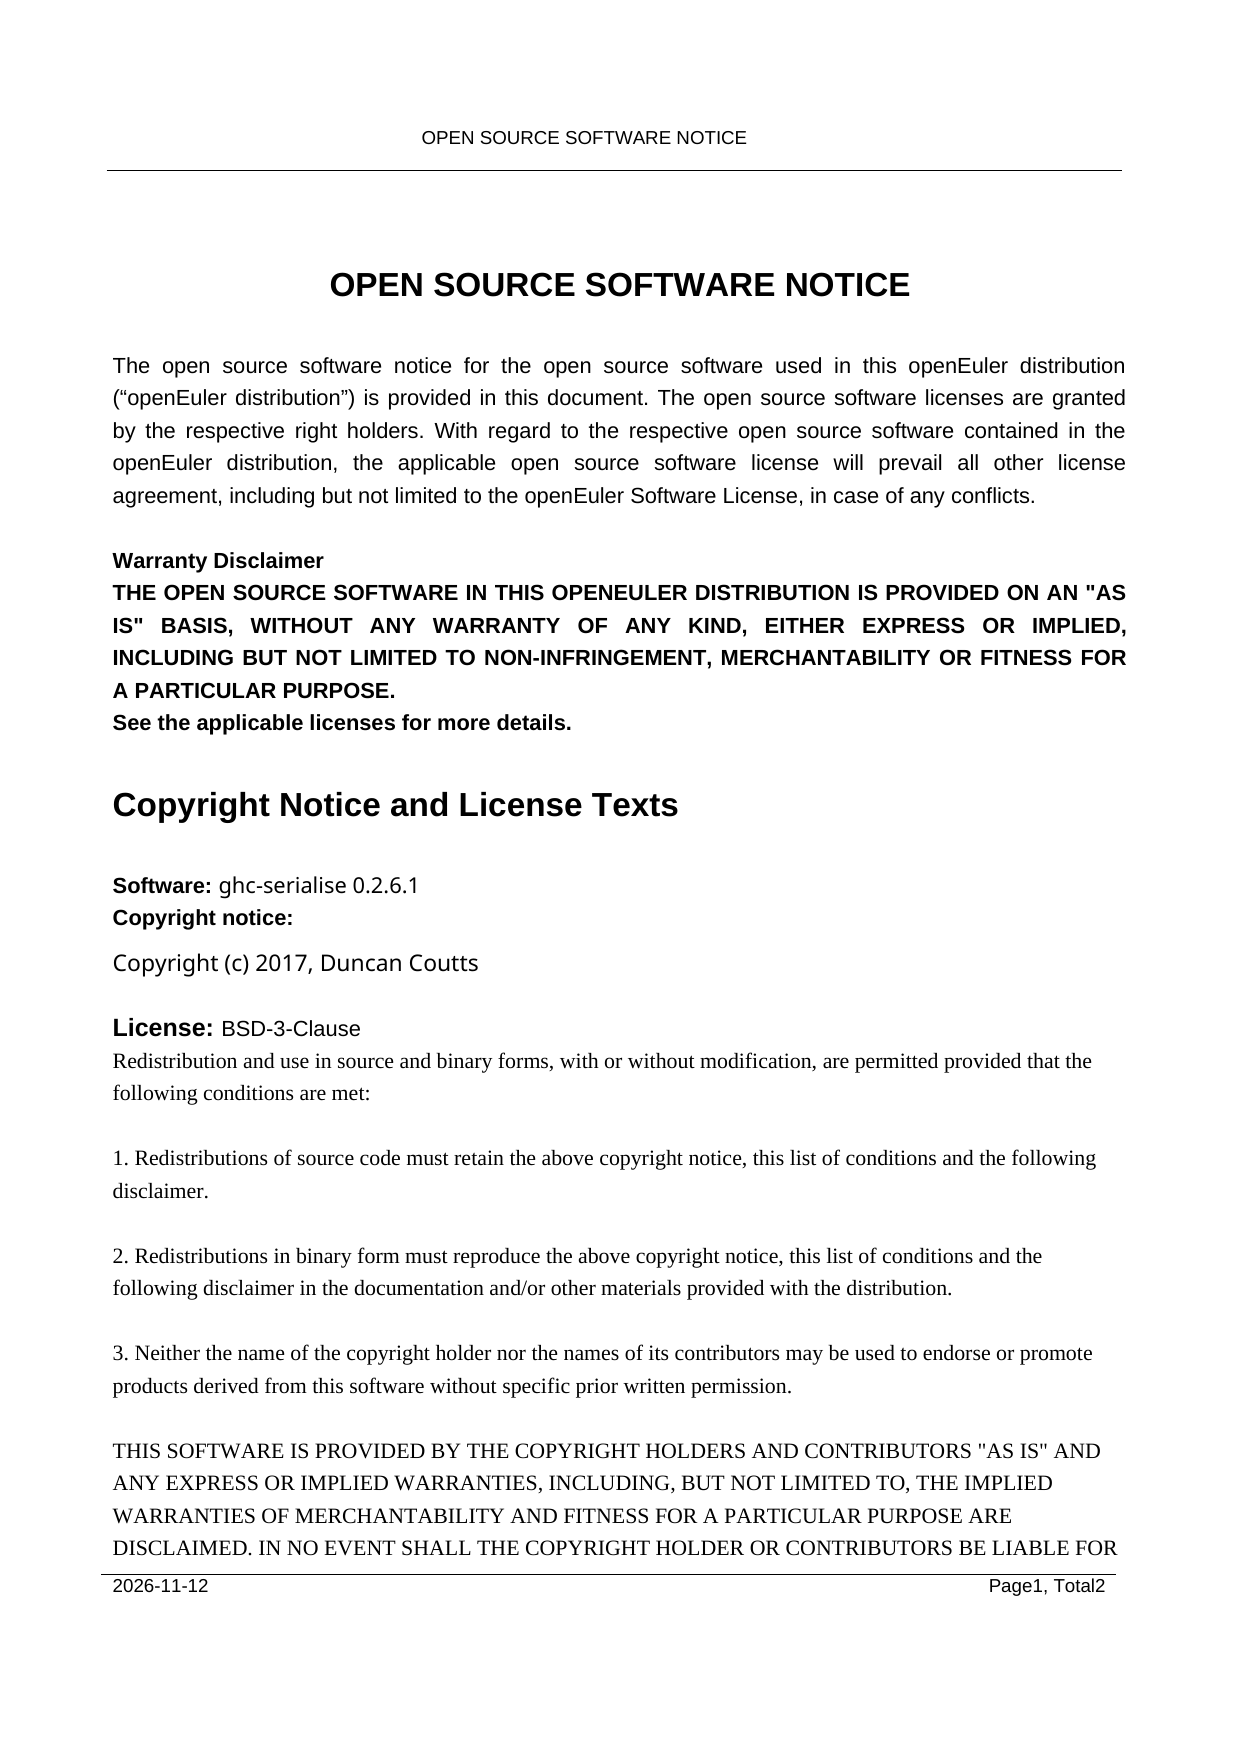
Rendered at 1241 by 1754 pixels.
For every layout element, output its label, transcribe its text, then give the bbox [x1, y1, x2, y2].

text Warranty Disclaimer [112, 544, 1128, 576]
text The open source software notice for the open source software used in this openEuler distribution (“openEuler distribution”) is provided in this document. The open source software licenses are granted by the respective right holders. With regard to the respective open source software contained in the openEuler distribution, the applicable open source software license will prevail all other license agreement, including but not limited to the openEuler Software License, in case of any conflicts. [112, 349, 1128, 511]
text OPEN SOURCE SOFTWARE NOTICE [112, 251, 1128, 316]
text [112, 1044, 1128, 1564]
text Copyright Notice and License Texts [112, 771, 1128, 836]
text THE OPEN SOURCE SOFTWARE IN THIS OPENEULER DISTRIBUTION IS PROVIDED ON AN "AS IS" BASIS, WITHOUT ANY WARRANTY OF ANY KIND, EITHER EXPRESS OR IMPLIED, INCLUDING BUT NOT LIMITED TO NON-INFRINGEMENT, MERCHANTABILITY OR FITNESS FOR A PARTICULAR PURPOSE. See the applicable licenses for more details. [112, 576, 1128, 739]
title Software: ghc-serialise 0.2.6.1 [112, 869, 1128, 901]
text License: BSD-3-Clause [112, 1012, 1128, 1044]
text Copyright notice: [112, 901, 1128, 934]
text Copyright (c) 2017, Duncan Coutts [112, 947, 1128, 1012]
